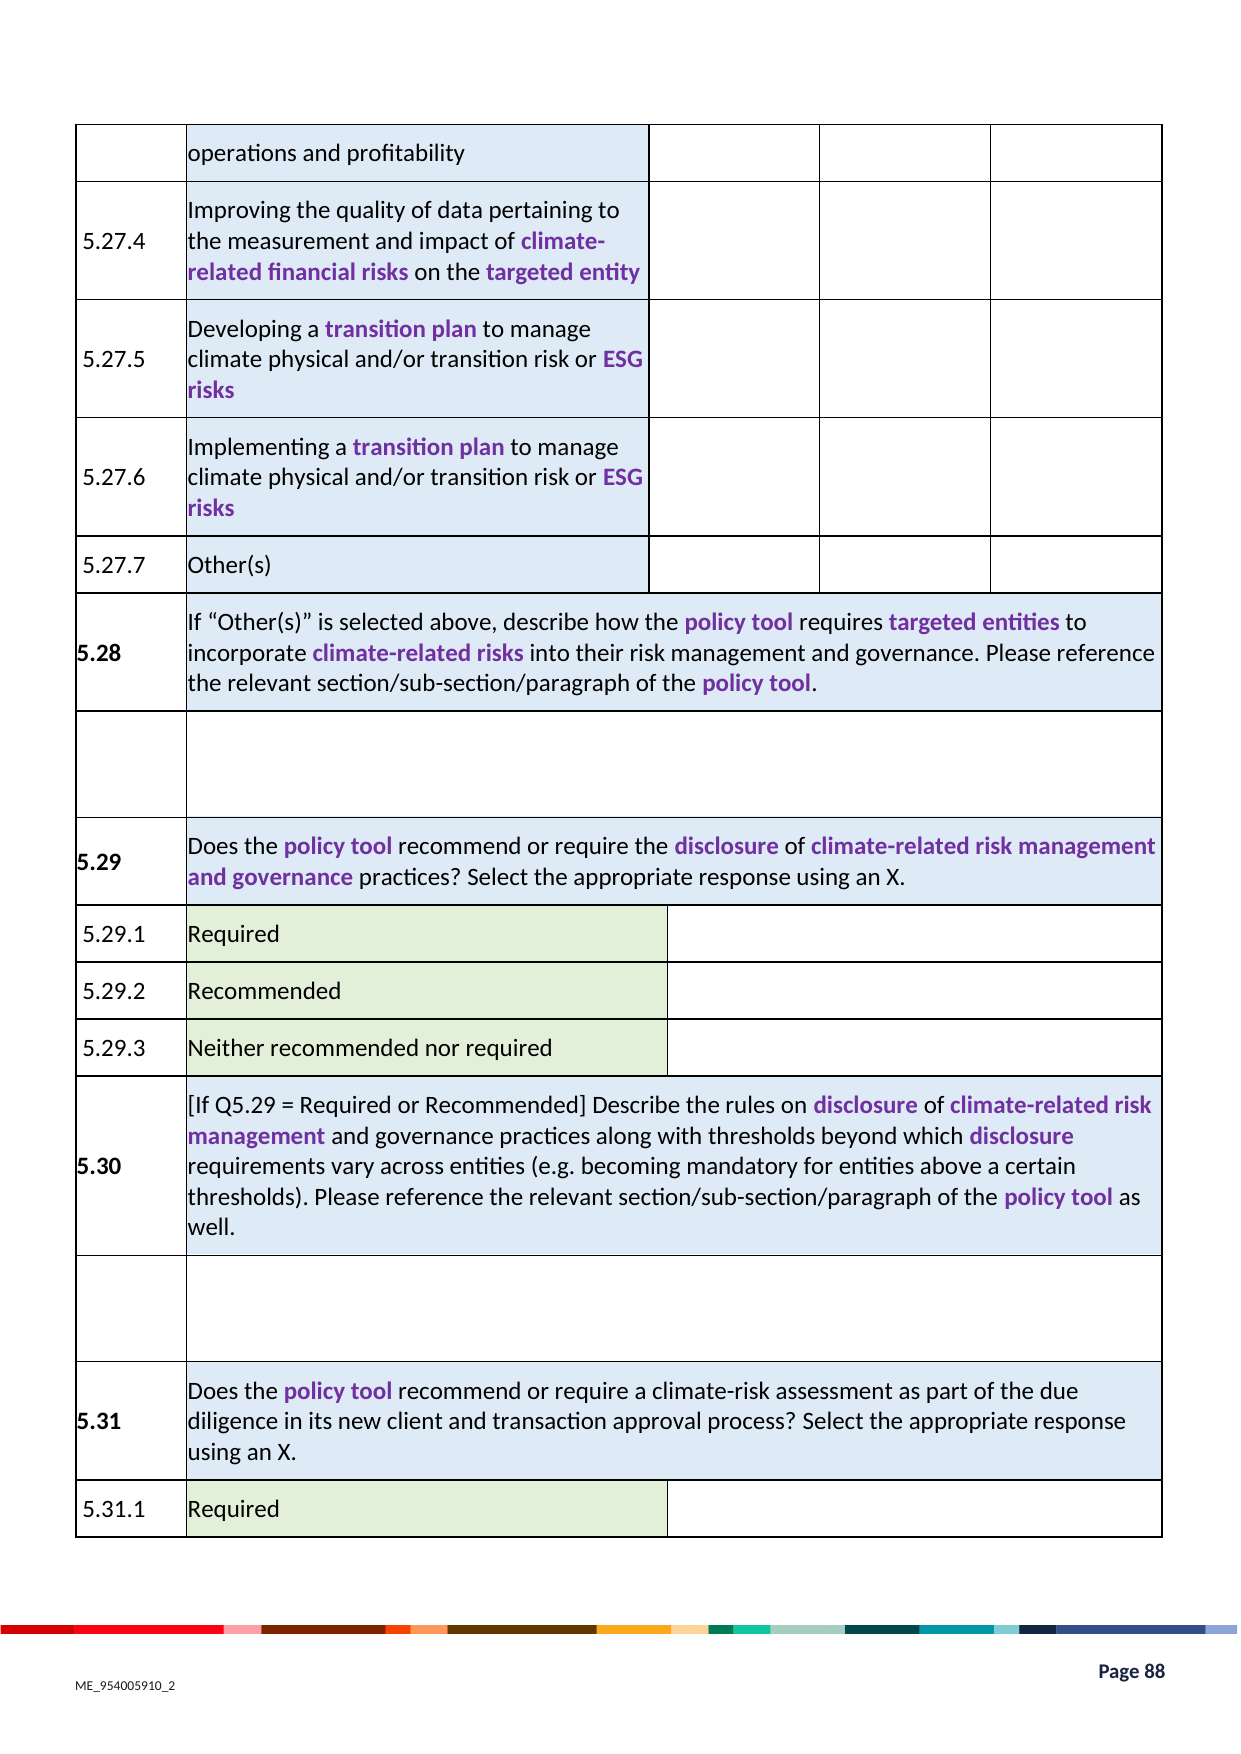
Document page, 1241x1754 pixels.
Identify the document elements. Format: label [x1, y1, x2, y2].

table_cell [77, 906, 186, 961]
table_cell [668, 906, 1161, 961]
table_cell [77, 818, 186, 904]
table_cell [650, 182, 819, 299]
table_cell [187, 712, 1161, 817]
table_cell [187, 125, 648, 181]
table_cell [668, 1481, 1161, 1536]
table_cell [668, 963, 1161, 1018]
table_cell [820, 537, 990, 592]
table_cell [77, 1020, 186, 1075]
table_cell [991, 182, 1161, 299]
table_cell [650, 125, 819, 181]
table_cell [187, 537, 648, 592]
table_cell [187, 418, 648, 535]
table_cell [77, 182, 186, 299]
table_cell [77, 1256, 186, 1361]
picture [0, 1625, 1236, 1634]
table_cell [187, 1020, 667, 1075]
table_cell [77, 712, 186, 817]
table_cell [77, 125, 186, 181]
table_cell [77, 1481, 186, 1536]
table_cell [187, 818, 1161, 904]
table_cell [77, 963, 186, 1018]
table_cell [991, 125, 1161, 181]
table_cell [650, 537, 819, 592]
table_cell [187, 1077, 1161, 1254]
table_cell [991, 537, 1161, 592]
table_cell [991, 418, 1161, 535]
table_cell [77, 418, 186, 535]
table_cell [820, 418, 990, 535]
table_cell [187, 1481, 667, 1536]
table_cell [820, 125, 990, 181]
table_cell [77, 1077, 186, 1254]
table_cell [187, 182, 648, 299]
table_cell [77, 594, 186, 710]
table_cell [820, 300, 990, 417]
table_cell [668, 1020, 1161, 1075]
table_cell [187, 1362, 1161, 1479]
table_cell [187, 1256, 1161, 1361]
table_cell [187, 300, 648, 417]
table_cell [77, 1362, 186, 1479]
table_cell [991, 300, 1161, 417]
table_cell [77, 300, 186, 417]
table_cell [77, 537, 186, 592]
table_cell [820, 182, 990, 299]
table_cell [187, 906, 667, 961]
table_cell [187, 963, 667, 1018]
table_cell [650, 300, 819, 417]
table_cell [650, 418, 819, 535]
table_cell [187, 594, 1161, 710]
